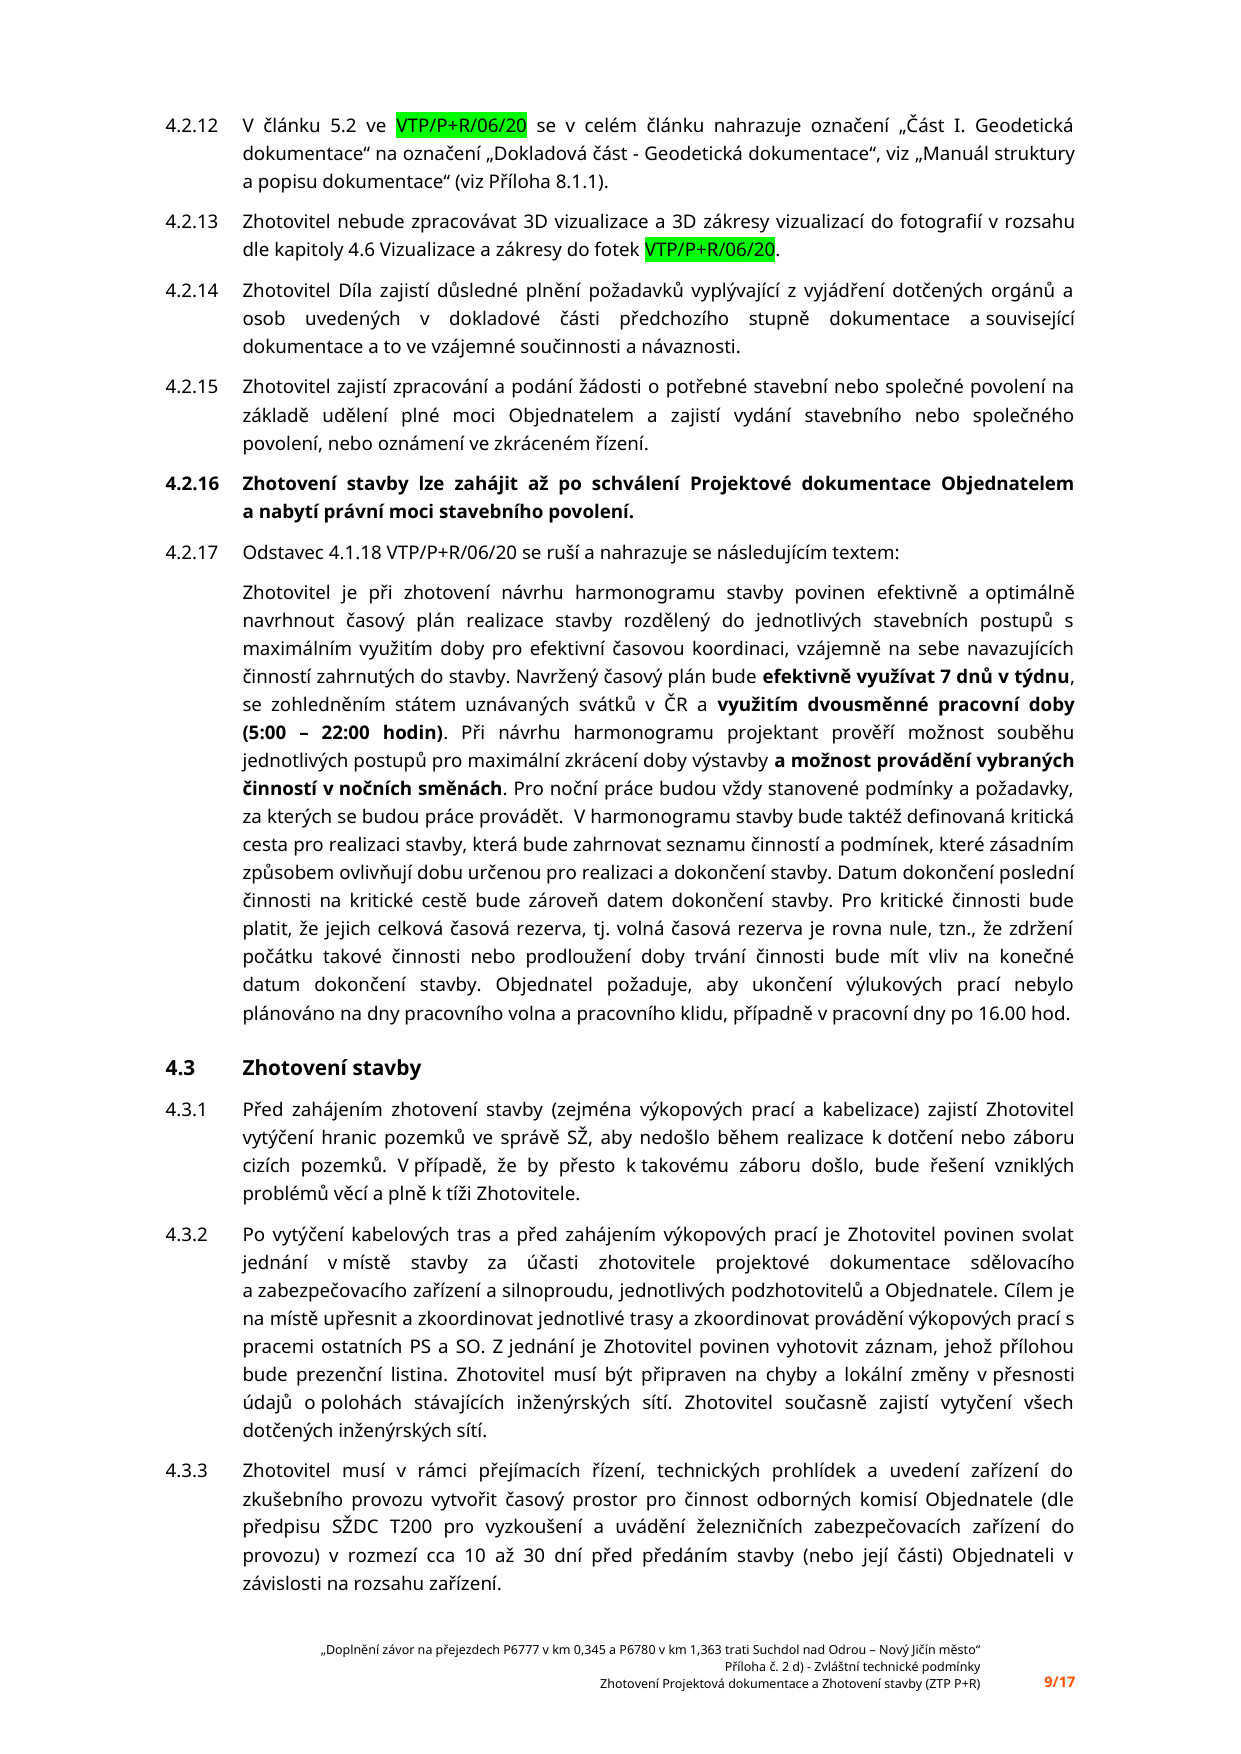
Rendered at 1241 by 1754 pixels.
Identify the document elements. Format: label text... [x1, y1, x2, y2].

text Zhotovitel je při zhotovení návrhu harmonogramu stavby povinen efektivně a optimálně navrhnout časový plán realizace stavby rozdělený do jednotlivých stavebních postupů s maximálním využitím doby pro efektivní časovou koordinaci, vzájemně na sebe navazujících činností zahrnutých do stavby. Navržený časový plán bude efektivně využívat 7 dnů v týdnu, se zohledněním státem uznávaných svátků v ČR a využitím dvousměnné pracovní doby (5:00 – 22:00 hodin). Při návrhu harmonogramu projektant prověří možnost souběhu jednotlivých postupů pro maximální zkrácení doby výstavby a možnost provádění vybraných činností v nočních směnách. Pro noční práce budou vždy stanovené podmínky a požadavky, za kterých se budou práce provádět. V harmonogramu stavby bude taktéž definovaná kritická cesta pro realizaci stavby, která bude zahrnovat seznamu činností a podmínek, které zásadním způsobem ovlivňují dobu určenou pro realizaci a dokončení stavby. Datum dokončení poslední činnosti na kritické cestě bude zároveň datem dokončení stavby. Pro kritické činnosti bude platit, že jejich celková časová rezerva, tj. volná časová rezerva je rovna nule, tzn., že zdržení počátku takové činnosti nebo prodloužení doby trvání činnosti bude mít vliv na konečné datum dokončení stavby. Objednatel požaduje, aby ukončení výlukových prací nebylo plánováno na dny pracovního volna a pracovního klidu, případně v pracovní dny po 16.00 hod. [242, 579, 1075, 1025]
text Zhotovitel nebude zpracovávat 3D vizualizace a 3D zákresy vizualizací do fotografií v rozsahu dle kapitoly 4.6 Vizualizace a zákresy do fotek VTP/P+R/06/20. [165, 209, 1075, 262]
text Před zahájením zhotovení stavby (zejména výkopových prací a kabelizace) zajistí Zhotovitel vytýčení hranic pozemků ve správě SŽ, aby nedošlo během realizace k dotčení nebo záboru cizích pozemků. V případě, že by přesto k takovému záboru došlo, bude řešení vzniklých problémů věcí a plně k tíži Zhotovitele. [165, 1097, 1075, 1206]
text Zhotovitel musí v rámci přejímacích řízení, technických prohlídek a uvedení zařízení do zkušebního provozu vytvořit časový prostor pro činnost odborných komisí Objednatele (dle předpisu SŽDC T200 pro vyzkoušení a uvádění železničních zabezpečovacích zařízení do provozu) v rozmezí cca 10 až 30 dní před předáním stavby (nebo její části) Objednateli v závislosti na rozsahu zařízení. [165, 1458, 1075, 1595]
text Odstavec 4.1.18 VTP/P+R/06/20 se ruší a nahrazuje se následujícím textem: [165, 539, 1075, 564]
text Po vytýčení kabelových tras a před zahájením výkopových prací je Zhotovitel povinen svolat jednání v místě stavby za účasti zhotovitele projektové dokumentace sdělovacího a zabezpečovacího zařízení a silnoproudu, jednotlivých podzhotovitelů a Objednatele. Cílem je na místě upřesnit a zkoordinovat jednotlivé trasy a zkoordinovat provádění výkopových prací s pracemi ostatních PS a SO. Z jednání je Zhotovitel povinen vyhotovit záznam, jehož přílohou bude prezenční listina. Zhotovitel musí být připraven na chyby a lokální změny v přesnosti údajů o polohách stávajících inženýrských sítí. Zhotovitel současně zajistí vytyčení všech dotčených inženýrských sítí. [165, 1221, 1075, 1443]
text V článku 5.2 ve VTP/P+R/06/20 se v celém článku nahrazuje označení „Část I. Geodetická dokumentace“ na označení „Dokladová část - Geodetická dokumentace“, viz „Manuál struktury a popisu dokumentace“ (viz Příloha 8.1.1). [165, 112, 1075, 194]
text Zhotovení stavby [165, 1053, 1075, 1081]
text Zhotovitel zajistí zpracování a podání žádosti o potřebné stavební nebo společné povolení na základě udělení plné moci Objednatelem a zajistí vydání stavebního nebo společného povolení, nebo oznámení ve zkráceném řízení. [165, 374, 1075, 455]
text Zhotovitel Díla zajistí důsledné plnění požadavků vyplývající z vyjádření dotčených orgánů a osob uvedených v dokladové části předchozího stupně dokumentace a související dokumentace a to ve vzájemné součinnosti a návaznosti. [165, 277, 1075, 359]
text Zhotovení stavby lze zahájit až po schválení Projektové dokumentace Objednatelem a nabytí právní moci stavebního povolení. [165, 470, 1075, 524]
